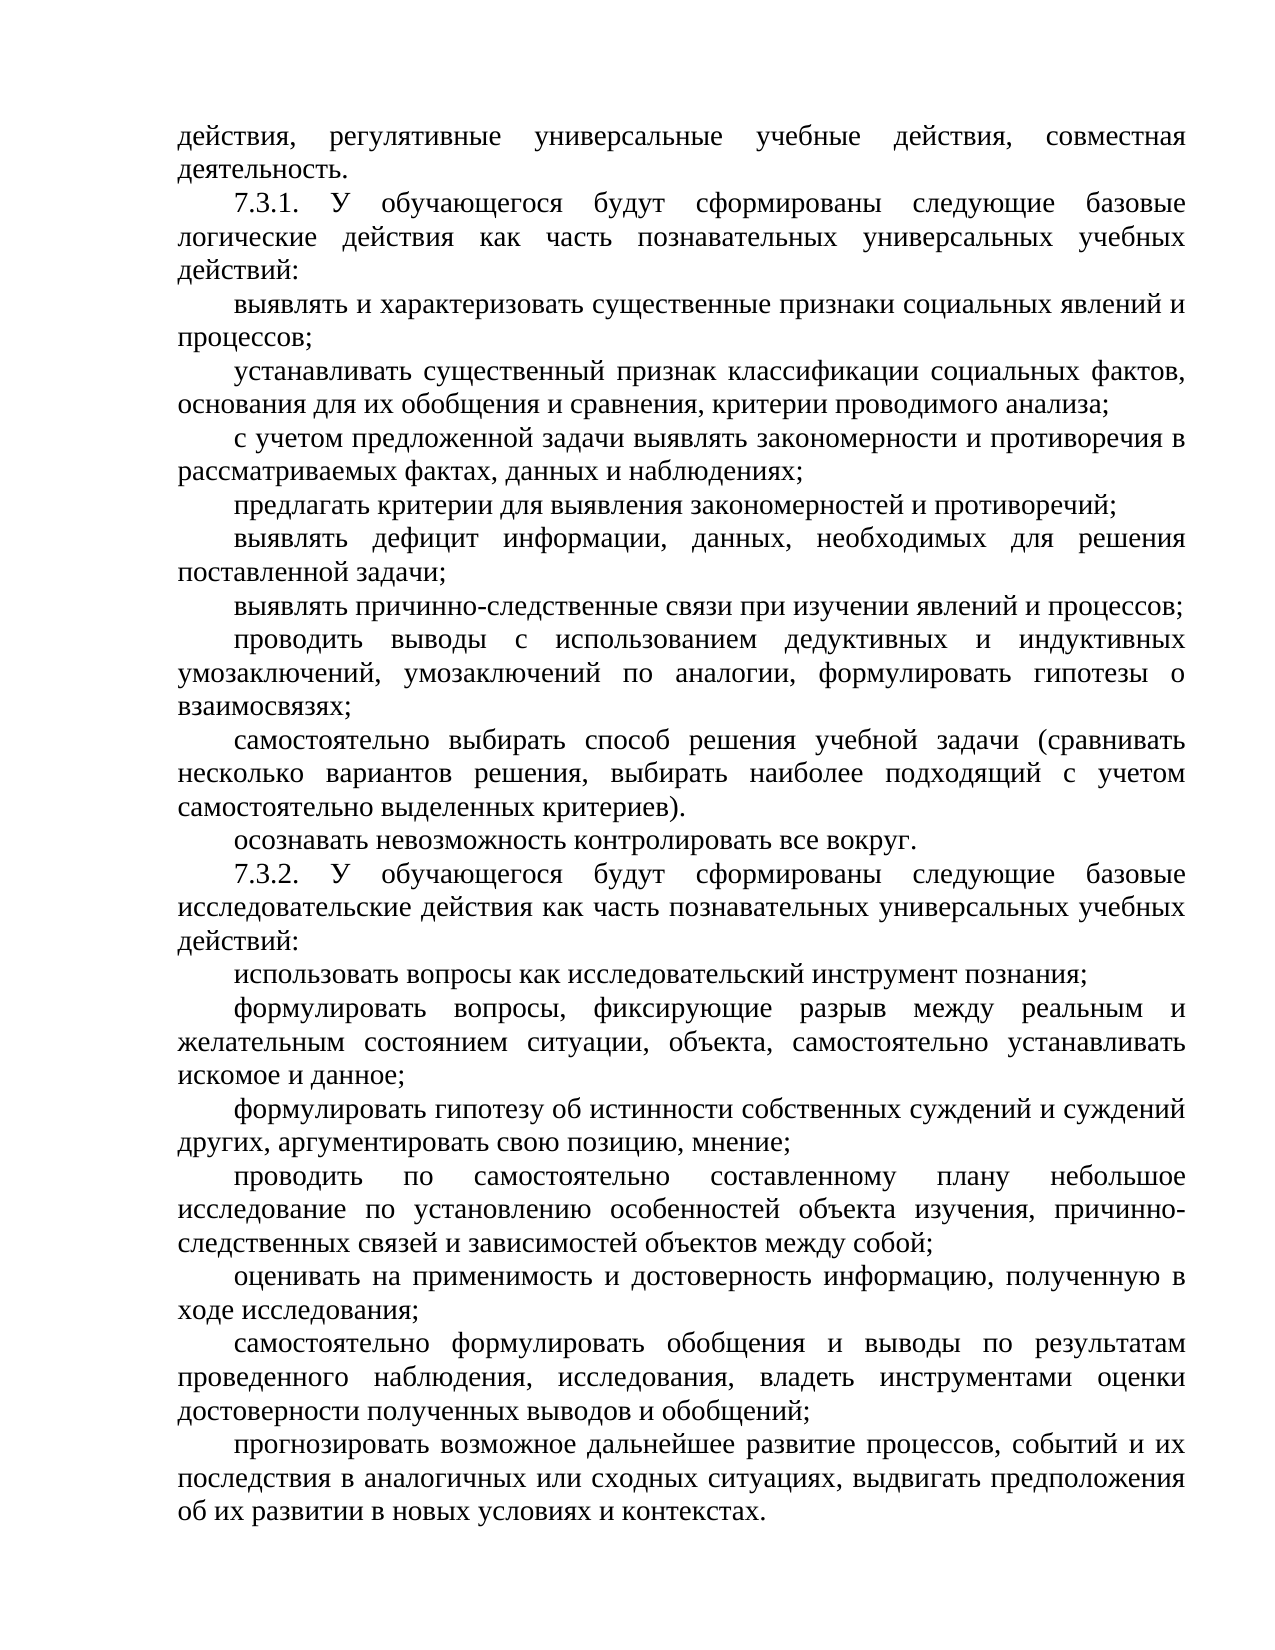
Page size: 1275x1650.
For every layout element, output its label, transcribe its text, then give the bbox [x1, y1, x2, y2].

text устанавливать существенный признак классификации социальных фактов, основания для их обобщения и сравнения, критерии проводимого анализа; [177, 353, 1186, 420]
text оценивать на применимость и достоверность информацию, полученную в ходе исследования; [177, 1258, 1186, 1326]
text формулировать гипотезу об истинности собственных суждений и суждений других, аргументировать свою позицию, мнение; [177, 1091, 1186, 1158]
text предлагать критерии для выявления закономерностей и противоречий; [177, 487, 1186, 521]
text выявлять и характеризовать существенные признаки социальных явлений и процессов; [177, 286, 1186, 353]
text проводить выводы с использованием дедуктивных и индуктивных умозаключений, умозаключений по аналогии, формулировать гипотезы о взаимосвязях; [177, 621, 1186, 722]
text самостоятельно формулировать обобщения и выводы по результатам проведенного наблюдения, исследования, владеть инструментами оценки достоверности полученных выводов и обобщений; [177, 1326, 1186, 1426]
text выявлять дефицит информации, данных, необходимых для решения поставленной задачи; [177, 521, 1186, 588]
text проводить по самостоятельно составленному плану небольшое исследование по установлению особенностей объекта изучения, причинно-следственных связей и зависимостей объектов между собой; [177, 1158, 1186, 1258]
text формулировать вопросы, фиксирующие разрыв между реальным и желательным состоянием ситуации, объекта, самостоятельно устанавливать искомое и данное; [177, 990, 1186, 1091]
text с учетом предложенной задачи выявлять закономерности и противоречия в рассматриваемых фактах, данных и наблюдениях; [177, 420, 1186, 487]
text самостоятельно выбирать способ решения учебной задачи (сравнивать несколько вариантов решения, выбирать наиболее подходящий с учетом самостоятельно выделенных критериев). [177, 722, 1186, 822]
text прогнозировать возможное дальнейшее развитие процессов, событий и их последствия в аналогичных или сходных ситуациях, выдвигать предположения об их развитии в новых условиях и контекстах. [177, 1426, 1186, 1527]
text 7.3.2. У обучающегося будут сформированы следующие базовые исследовательские действия как часть познавательных универсальных учебных действий: [177, 856, 1186, 957]
text использовать вопросы как исследовательский инструмент познания; [177, 957, 1186, 990]
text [177, 118, 1186, 185]
text выявлять причинно-следственные связи при изучении явлений и процессов; [177, 588, 1186, 621]
text осознавать невозможность контролировать все вокруг. [177, 822, 1186, 856]
text 7.3.1. У обучающегося будут сформированы следующие базовые логические действия как часть познавательных универсальных учебных действий: [177, 185, 1186, 286]
